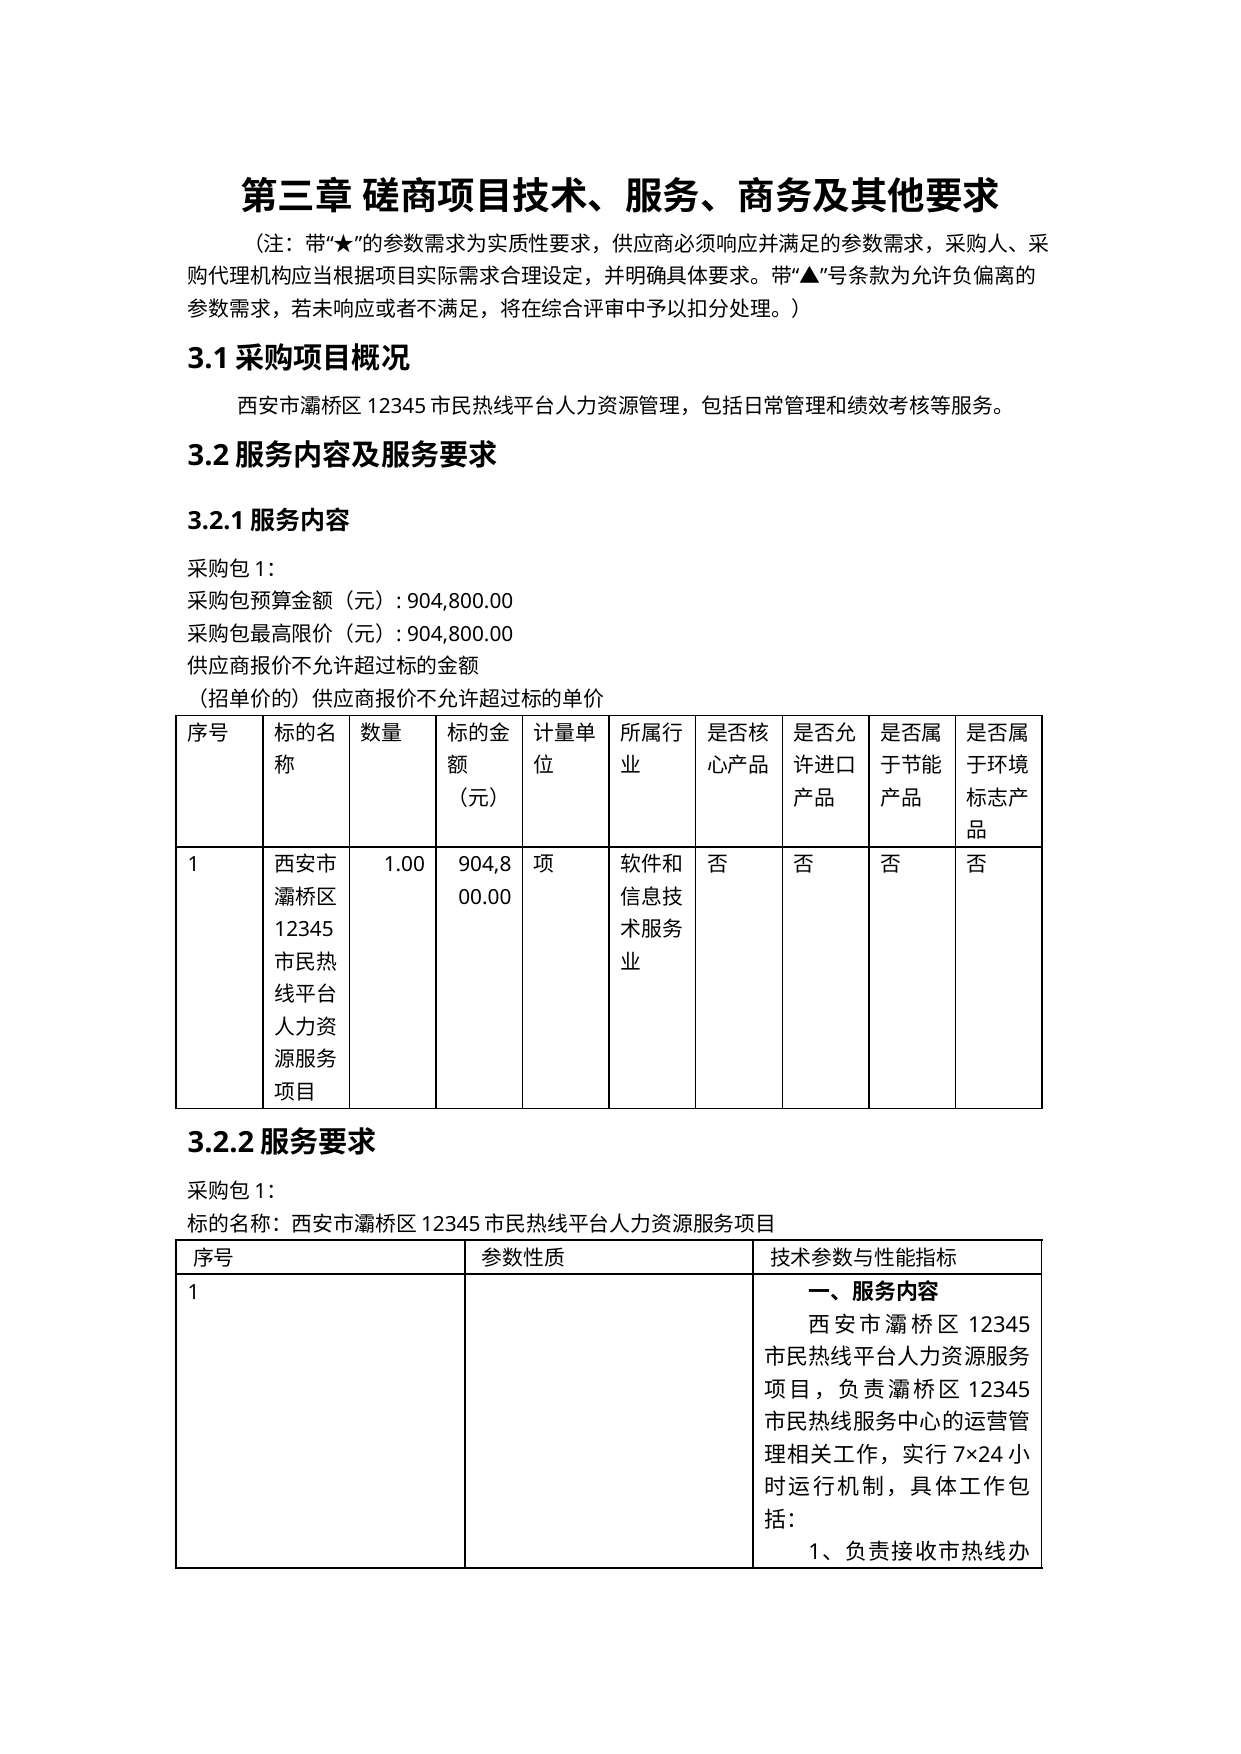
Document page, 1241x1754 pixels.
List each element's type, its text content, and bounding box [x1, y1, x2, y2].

table_cell 否 [696, 848, 782, 1108]
text 采购包1： [187, 552, 1053, 584]
table_cell 1 [177, 848, 262, 1108]
table_header 计量单位 [523, 716, 608, 846]
table_cell 904,800.00 [437, 848, 522, 1108]
text 标的名称：西安市灞桥区12345市民热线平台人力资源服务项目 [187, 1207, 1053, 1239]
table_cell 否 [956, 848, 1041, 1108]
table_header 是否属于环境标志产品 [956, 716, 1041, 846]
text （招单价的）供应商报价不允许超过标的单价 [187, 682, 1053, 714]
text 西安市灞桥区12345市民热线平台人力资源管理，包括日常管理和绩效考核等服务。 [187, 389, 1053, 422]
table_cell 否 [870, 848, 955, 1108]
table_header 数量 [350, 716, 435, 846]
table_header 是否核心产品 [696, 716, 782, 846]
table_cell 1 [177, 1275, 464, 1567]
text 3.2服务内容及服务要求 [187, 422, 1053, 487]
table_cell 项 [523, 848, 608, 1108]
table_header 是否允许进口产品 [783, 716, 868, 846]
table_cell 软件和信息技术服务业 [610, 848, 695, 1108]
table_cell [754, 1275, 1041, 1567]
text 采购包预算金额（元）: 904,800.00 [187, 584, 1053, 617]
text （注：带“★”的参数需求为实质性要求，供应商必须响应并满足的参数需求，采购人、采购代理机构应当根据项目实际需求合理设定，并明确具体要求。带“▲”号条款为允许负偏离的参数需求，若未响应或者不满足，将在综合评审中予以扣分处理。） [187, 227, 1053, 324]
table_header 技术参数与性能指标 [754, 1241, 1041, 1273]
table_header 标的名称 [264, 716, 349, 846]
table_cell [466, 1275, 752, 1567]
text 3.1采购项目概况 [187, 324, 1053, 389]
table_cell 1.00 [350, 848, 435, 1108]
text 3.2.1服务内容 [187, 487, 1053, 552]
table_header 参数性质 [466, 1241, 752, 1273]
text 第三章 磋商项目技术、服务、商务及其他要求 [187, 162, 1053, 227]
table_header 标的金额 （元） [437, 716, 522, 846]
table_cell 否 [783, 848, 868, 1108]
table_header 序号 [177, 1241, 464, 1273]
table_cell 西安市灞桥区12345市民热线平台人力资源服务项目 [264, 848, 349, 1108]
table_header 所属行业 [610, 716, 695, 846]
text 采购包最高限价（元）: 904,800.00 [187, 617, 1053, 649]
text 采购包1： [187, 1174, 1053, 1207]
text 3.2.2服务要求 [187, 1109, 1053, 1174]
text 供应商报价不允许超过标的金额 [187, 649, 1053, 682]
table_header 序号 [177, 716, 262, 846]
table_header 是否属于节能产品 [870, 716, 955, 846]
